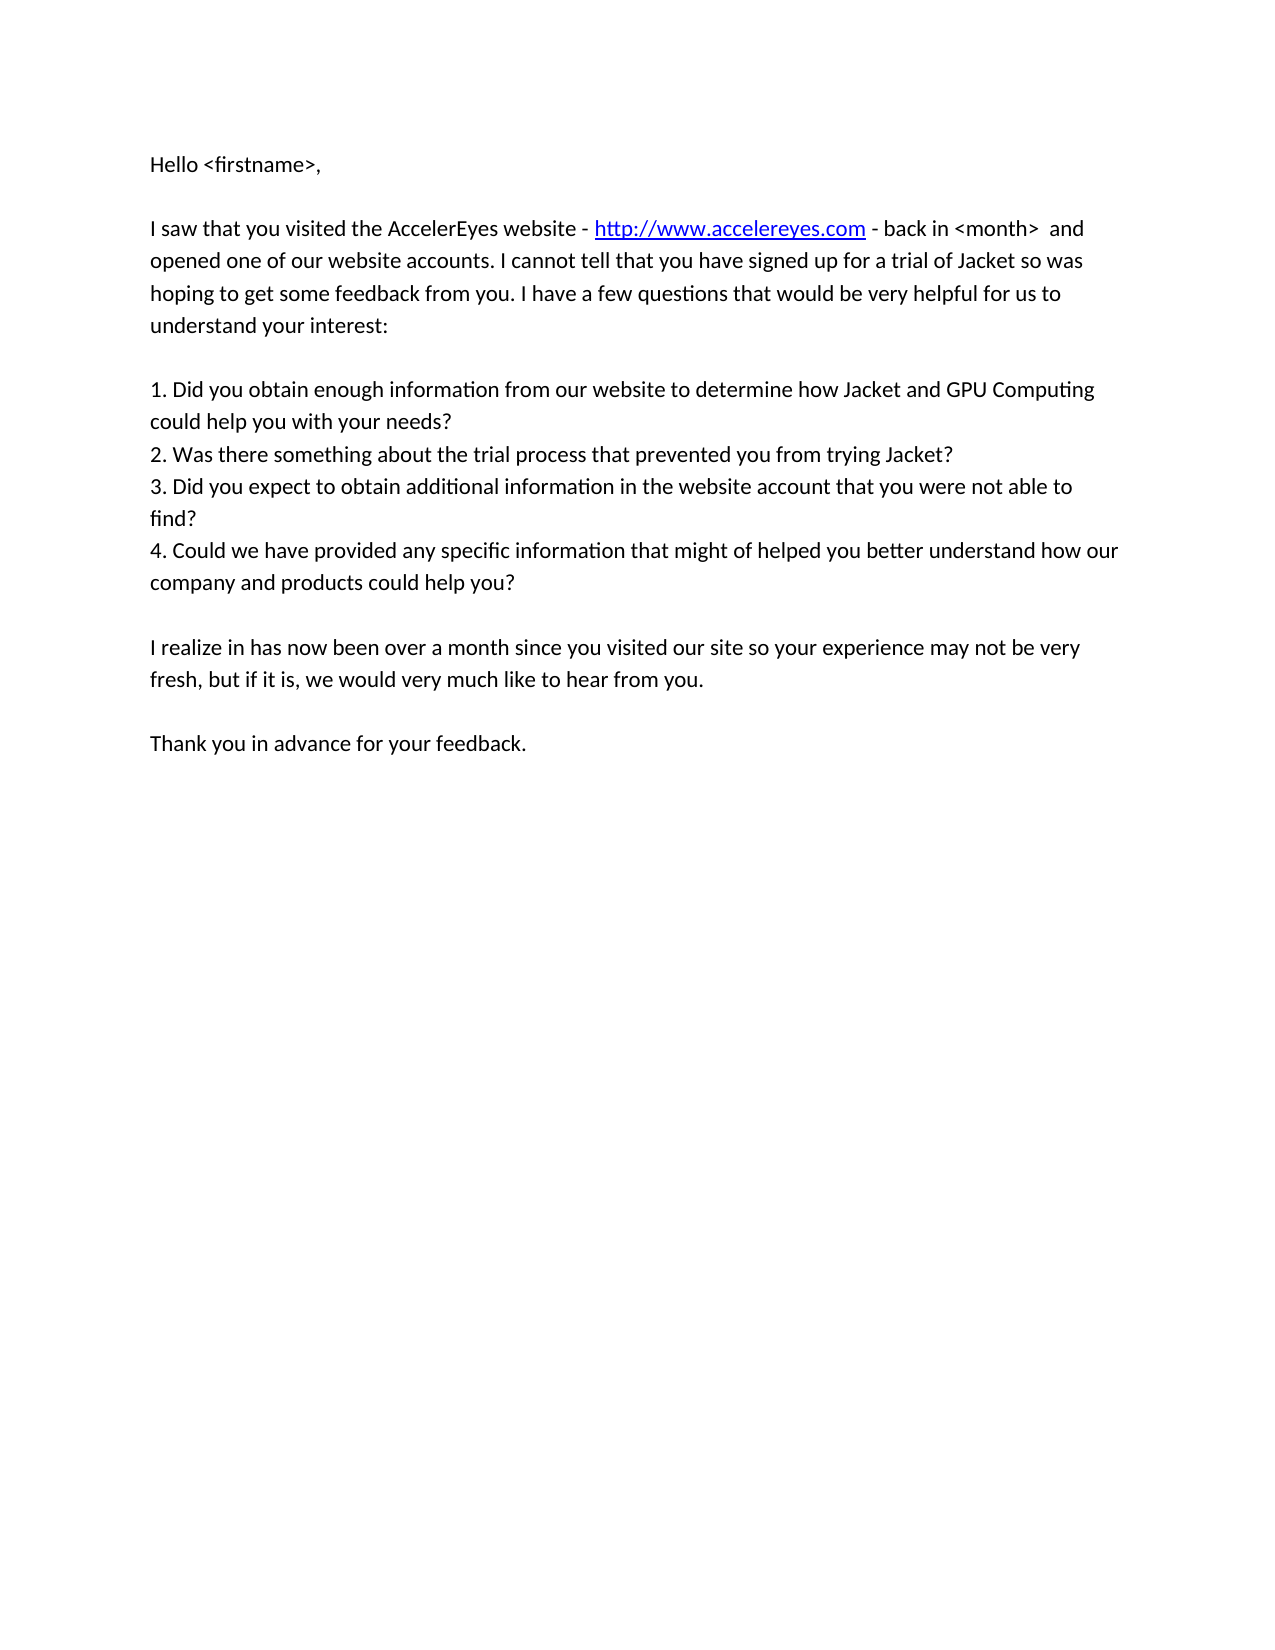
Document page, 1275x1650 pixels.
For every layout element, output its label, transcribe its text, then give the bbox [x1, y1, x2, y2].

text Hello <firstname>, I saw that you visited the AccelerEyes website - http://www.accelereyes.com - back in <month> and opened one of our website accounts. I cannot tell that you have signed up for a trial of Jacket so was hoping to get some feedback from you. I have a few questions that would be very helpful for us to understand your interest: 1. Did you obtain enough information from our website to determine how Jacket and GPU Computing could help you with your needs? 2. Was there something about the trial process that prevented you from trying Jacket? 3. Did you expect to obtain additional information in the website account that you were not able to find? 4. Could we have provided any specific information that might of helped you better understand how our company and products could help you? I realize in has now been over a month since you visited our site so your experience may not be very fresh, but if it is, we would very much like to hear from you. Thank you in advance for your feedback. [150, 150, 1125, 757]
